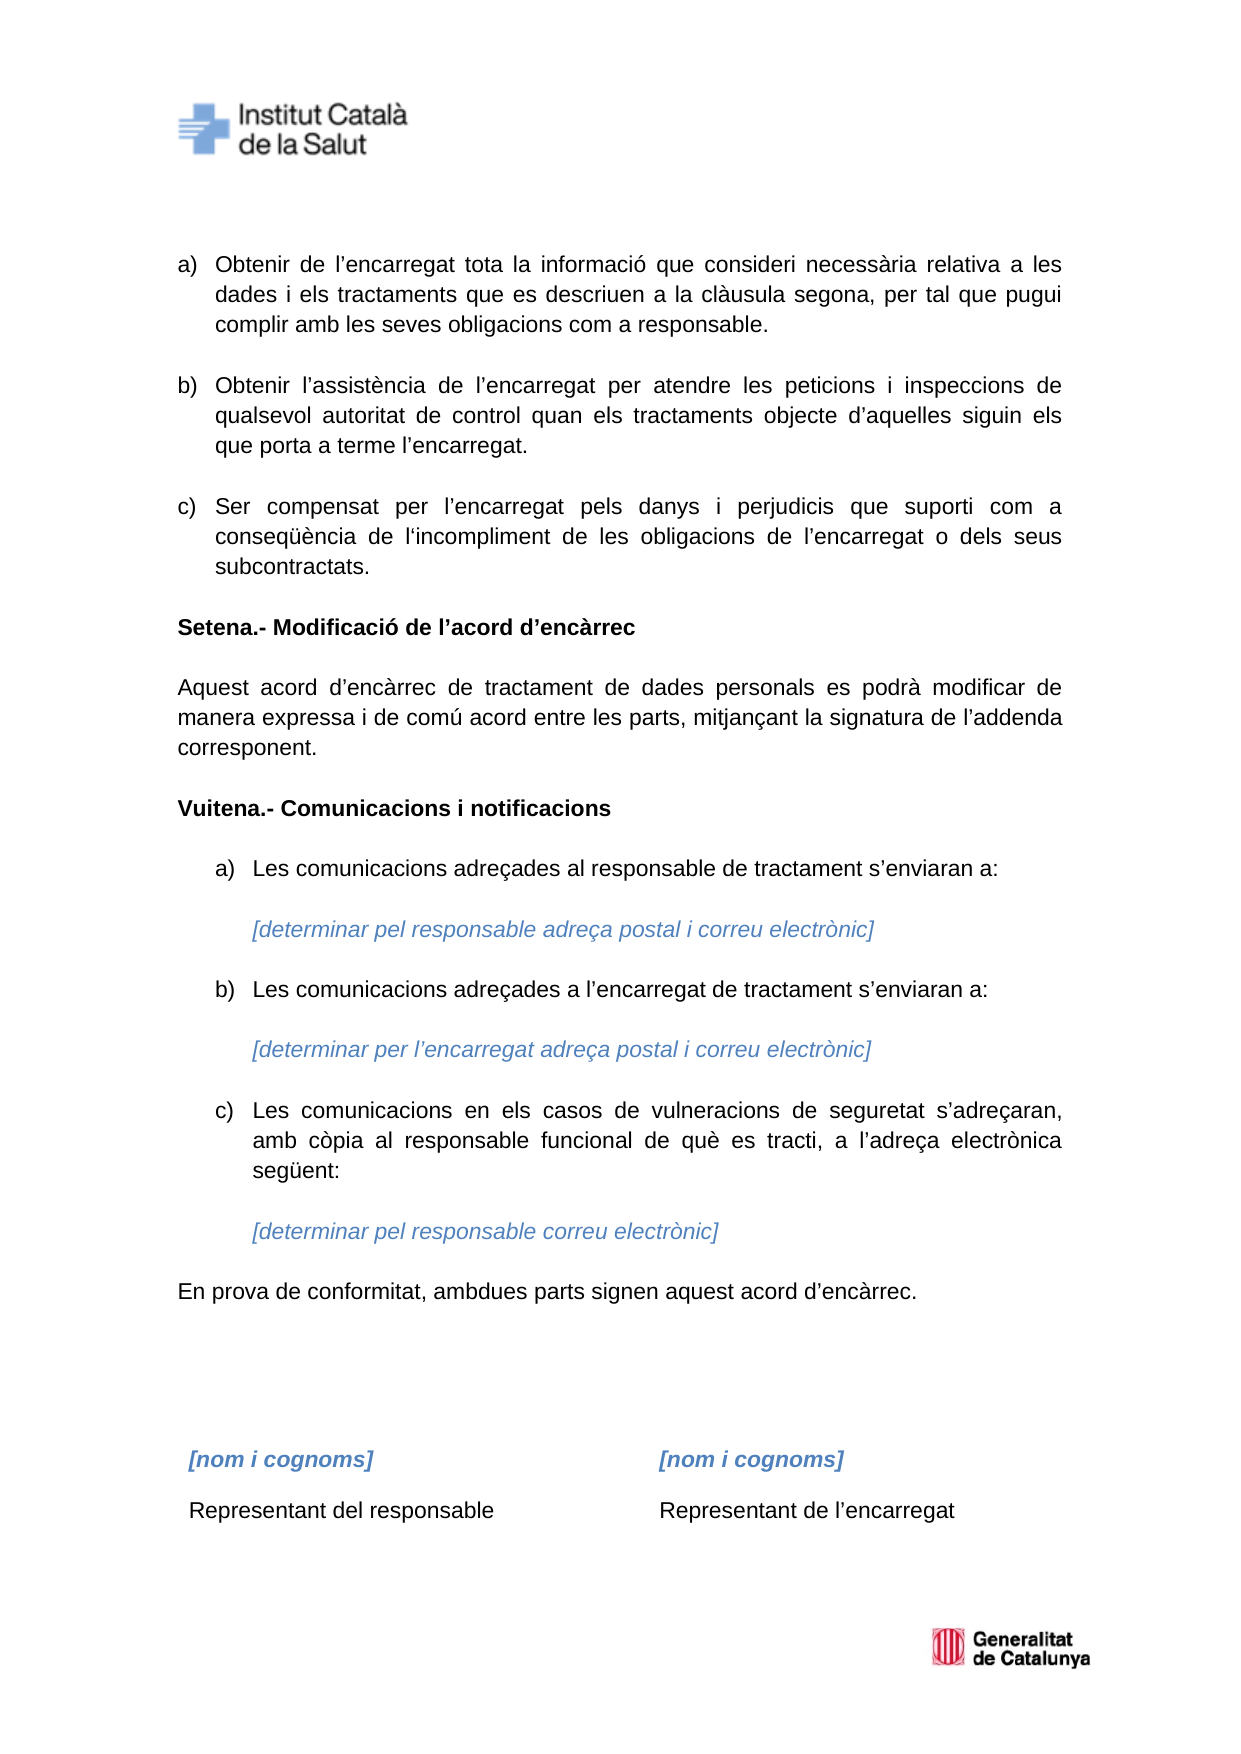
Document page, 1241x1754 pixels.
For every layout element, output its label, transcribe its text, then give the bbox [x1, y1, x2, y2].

text Vuitena.- Comunicacions i notificacions [177, 795, 1063, 821]
list Les comunicacions adreçades a l’encarregat de tractament s’enviaran a: [215, 976, 1063, 1002]
picture [177, 100, 410, 160]
text Aquest acord d’encàrrec de tractament de dades personals es podrà modificar de manera expressa i de comú acord entre les parts, mitjançant la signatura de l’addenda corresponent. [177, 674, 1063, 761]
table_header [nom i cognoms] [177, 1446, 648, 1497]
table_cell Representant de l’encarregat [648, 1497, 1063, 1548]
picture [893, 1621, 1129, 1674]
list Les comunicacions adreçades al responsable de tractament s’enviaran a: [215, 855, 1063, 882]
list Obtenir de l’encarregat tota la informació que consideri necessària relativa a les dades i els tractaments que es descriuen a la clàusula segona, per tal que pugui complir amb les seves obligacions com a responsable. [177, 251, 1063, 338]
table_cell Representant del responsable [177, 1497, 648, 1548]
text En prova de conformitat, ambdues parts signen aquest acord d’encàrrec. [177, 1278, 1063, 1304]
list [determinar pel responsable adreça postal i correu electrònic] [252, 916, 1063, 942]
list [determinar pel responsable correu electrònic] [252, 1218, 1063, 1244]
text Setena.- Modificació de l’acord d’encàrrec [177, 613, 1063, 640]
list Ser compensat per l’encarregat pels danys i perjudicis que suporti com a conseqüència de l‘incompliment de les obligacions de l’encarregat o dels seus subcontractats. [177, 493, 1063, 579]
table_header [nom i cognoms] [648, 1446, 1063, 1497]
list [determinar per l’encarregat adreça postal i correu electrònic] [252, 1036, 1063, 1063]
list Obtenir l’assistència de l’encarregat per atendre les peticions i inspeccions de qualsevol autoritat de control quan els tractaments objecte d’aquelles siguin els que porta a terme l’encarregat. [177, 372, 1063, 459]
list Les comunicacions en els casos de vulneracions de seguretat s’adreçaran, amb còpia al responsable funcional de què es tracti, a l’adreça electrònica següent: [215, 1097, 1063, 1184]
